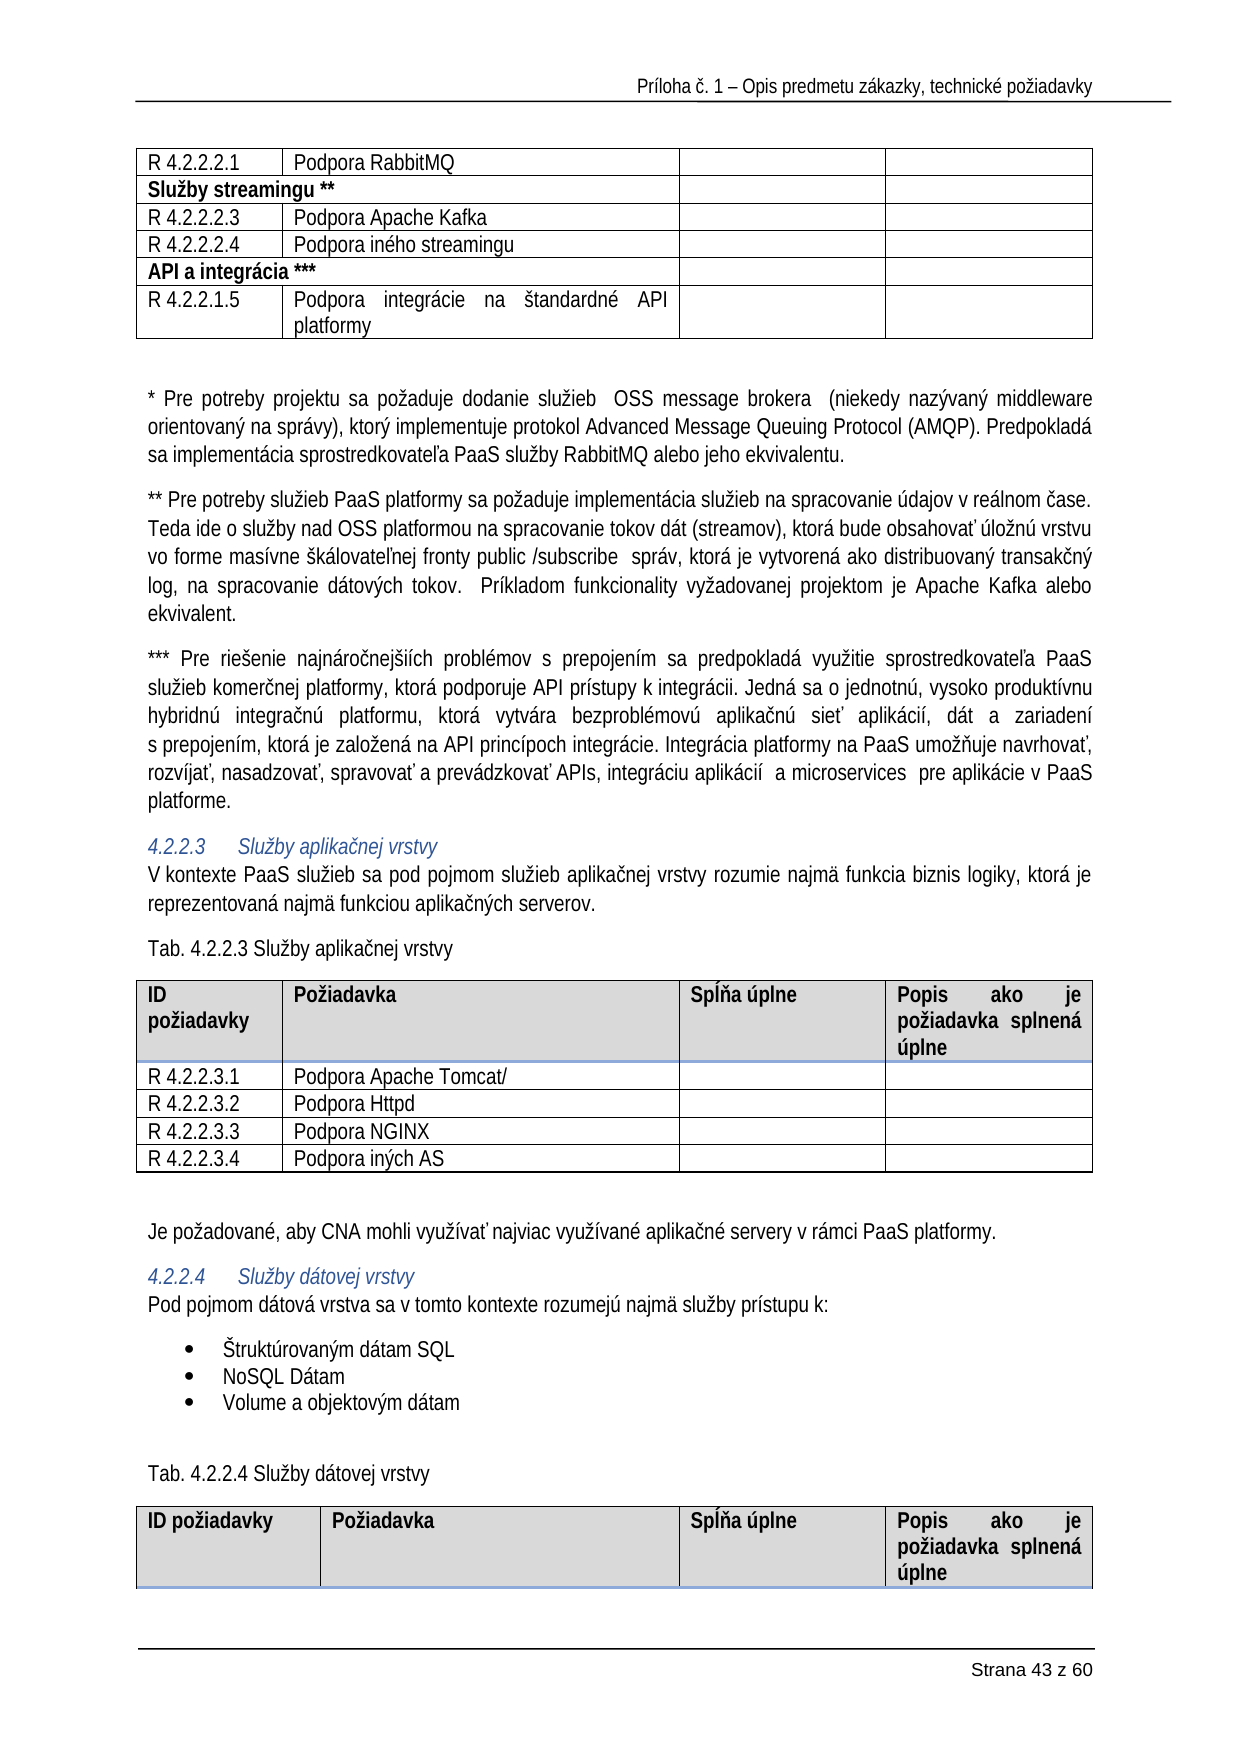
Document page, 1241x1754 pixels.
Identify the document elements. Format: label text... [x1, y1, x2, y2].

text Tab. 4.2.2.3 Služby aplikačnej vrstvy [148, 934, 1093, 961]
table_cell [680, 1090, 885, 1117]
table_header Spĺňa úplne [680, 981, 885, 1060]
table_cell R 4.2.2.2.3 [137, 204, 282, 230]
table_cell API a integrácia *** [137, 258, 679, 284]
text *** Pre riešenie najnáročnejšiích problémov s prepojením sa predpokladá využitie sprostredkovateľa PaaS služieb komerčnej platformy, ktorá podporuje API prístupy k integrácii. Jedná sa o jednotnú, vysoko produktívnu hybridnú integračnú platformu, ktorá vytvára bezproblémovú aplikačnú sieť aplikácií, dát a zariadení s prepojením, ktorá je založená na API princípoch integrácie. Integrácia platformy na PaaS umožňuje navrhovať, rozvíjať, nasadzovať, spravovať a prevádzkovať APIs, integráciu aplikácií a microservices pre aplikácie v PaaS platforme. [148, 645, 1093, 814]
table_cell [886, 231, 1092, 257]
table_cell Podpora iných AS [283, 1145, 679, 1171]
text Tab. 4.2.2.4 Služby dátovej vrstvy [148, 1460, 1093, 1487]
table_cell [680, 204, 885, 230]
table_cell [680, 1118, 885, 1144]
table_cell [680, 149, 885, 175]
table_header Požiadavka [283, 981, 679, 1060]
table_cell [680, 1063, 885, 1089]
table_header ID požiadavky [137, 981, 282, 1060]
table_cell R 4.2.2.3.2 [137, 1090, 282, 1117]
table_cell [886, 258, 1092, 284]
text Pod pojmom dátová vrstva sa v tomto kontexte rozumejú najmä služby prístupu k: [148, 1291, 1093, 1317]
table_cell R 4.2.2.3.4 [137, 1145, 282, 1171]
list NoSQL Dátam [185, 1363, 1093, 1389]
text V kontexte PaaS služieb sa pod pojmom služieb aplikačnej vrstvy rozumie najmä funkcia biznis logiky, ktorá je reprezentovaná najmä funkciou aplikačných serverov. [148, 861, 1093, 916]
table_cell [886, 1063, 1092, 1089]
table_cell Podpora Apache Tomcat/ [283, 1063, 679, 1089]
table_cell [886, 1118, 1092, 1144]
table_cell [680, 258, 885, 284]
list Štruktúrovaným dátam SQL [185, 1336, 1093, 1363]
table_cell [680, 231, 885, 257]
text ** Pre potreby služieb PaaS platformy sa požaduje implementácia služieb na spracovanie údajov v reálnom čase. Teda ide o služby nad OSS platformou na spracovanie tokov dát (streamov), ktorá bude obsahovať úložnú vrstvu vo forme masívne škálovateľnej fronty public /subscribe správ, ktorá je vytvorená ako distribuovaný transakčný log, na spracovanie dátových tokov. Príkladom funkcionality vyžadovanej projektom je Apache Kafka alebo ekvivalent. [148, 486, 1093, 627]
table_header Požiadavka [321, 1507, 679, 1586]
table_header ID požiadavky [137, 1507, 320, 1586]
table_cell [886, 1145, 1092, 1171]
table_cell Podpora iného streamingu [283, 231, 679, 257]
table_cell R 4.2.2.2.1 [137, 149, 282, 175]
table_header Spĺňa úplne [680, 1507, 885, 1586]
table_cell [886, 1090, 1092, 1117]
list Volume a objektovým dátam [185, 1389, 1093, 1415]
table_cell Podpora integrácie na štandardné API platformy [283, 286, 679, 338]
table_cell Podpora NGINX [283, 1118, 679, 1144]
table_cell [886, 176, 1092, 202]
table_cell Podpora Httpd [283, 1090, 679, 1117]
table_cell R 4.2.2.2.4 [137, 231, 282, 257]
table_cell [886, 204, 1092, 230]
text Je požadované, aby CNA mohli využívať najviac využívané aplikačné servery v rámci PaaS platformy. [148, 1218, 1093, 1244]
table_cell [886, 149, 1092, 175]
table_cell R 4.2.2.1.5 [137, 286, 282, 338]
table_cell Podpora RabbitMQ [283, 149, 679, 175]
subtitle Služby aplikačnej vrstvy [148, 833, 1093, 859]
table_cell [680, 176, 885, 202]
subtitle Služby dátovej vrstvy [148, 1263, 1093, 1289]
table_header Popis ako je požiadavka splnená úplne [886, 981, 1092, 1060]
table_header Popis ako je požiadavka splnená úplne [886, 1507, 1092, 1586]
table_cell [886, 286, 1092, 338]
table_cell R 4.2.2.3.3 [137, 1118, 282, 1144]
table_cell Služby streamingu ** [137, 176, 679, 202]
text * Pre potreby projektu sa požaduje dodanie služieb OSS message brokera (niekedy nazývaný middleware orientovaný na správy), ktorý implementuje protokol Advanced Message Queuing Protocol (AMQP). Predpokladá sa implementácia sprostredkovateľa PaaS služby RabbitMQ alebo jeho ekvivalentu. [148, 384, 1093, 468]
table_cell Podpora Apache Kafka [283, 204, 679, 230]
table_cell R 4.2.2.3.1 [137, 1063, 282, 1089]
table_cell [680, 286, 885, 338]
table_cell [680, 1145, 885, 1171]
